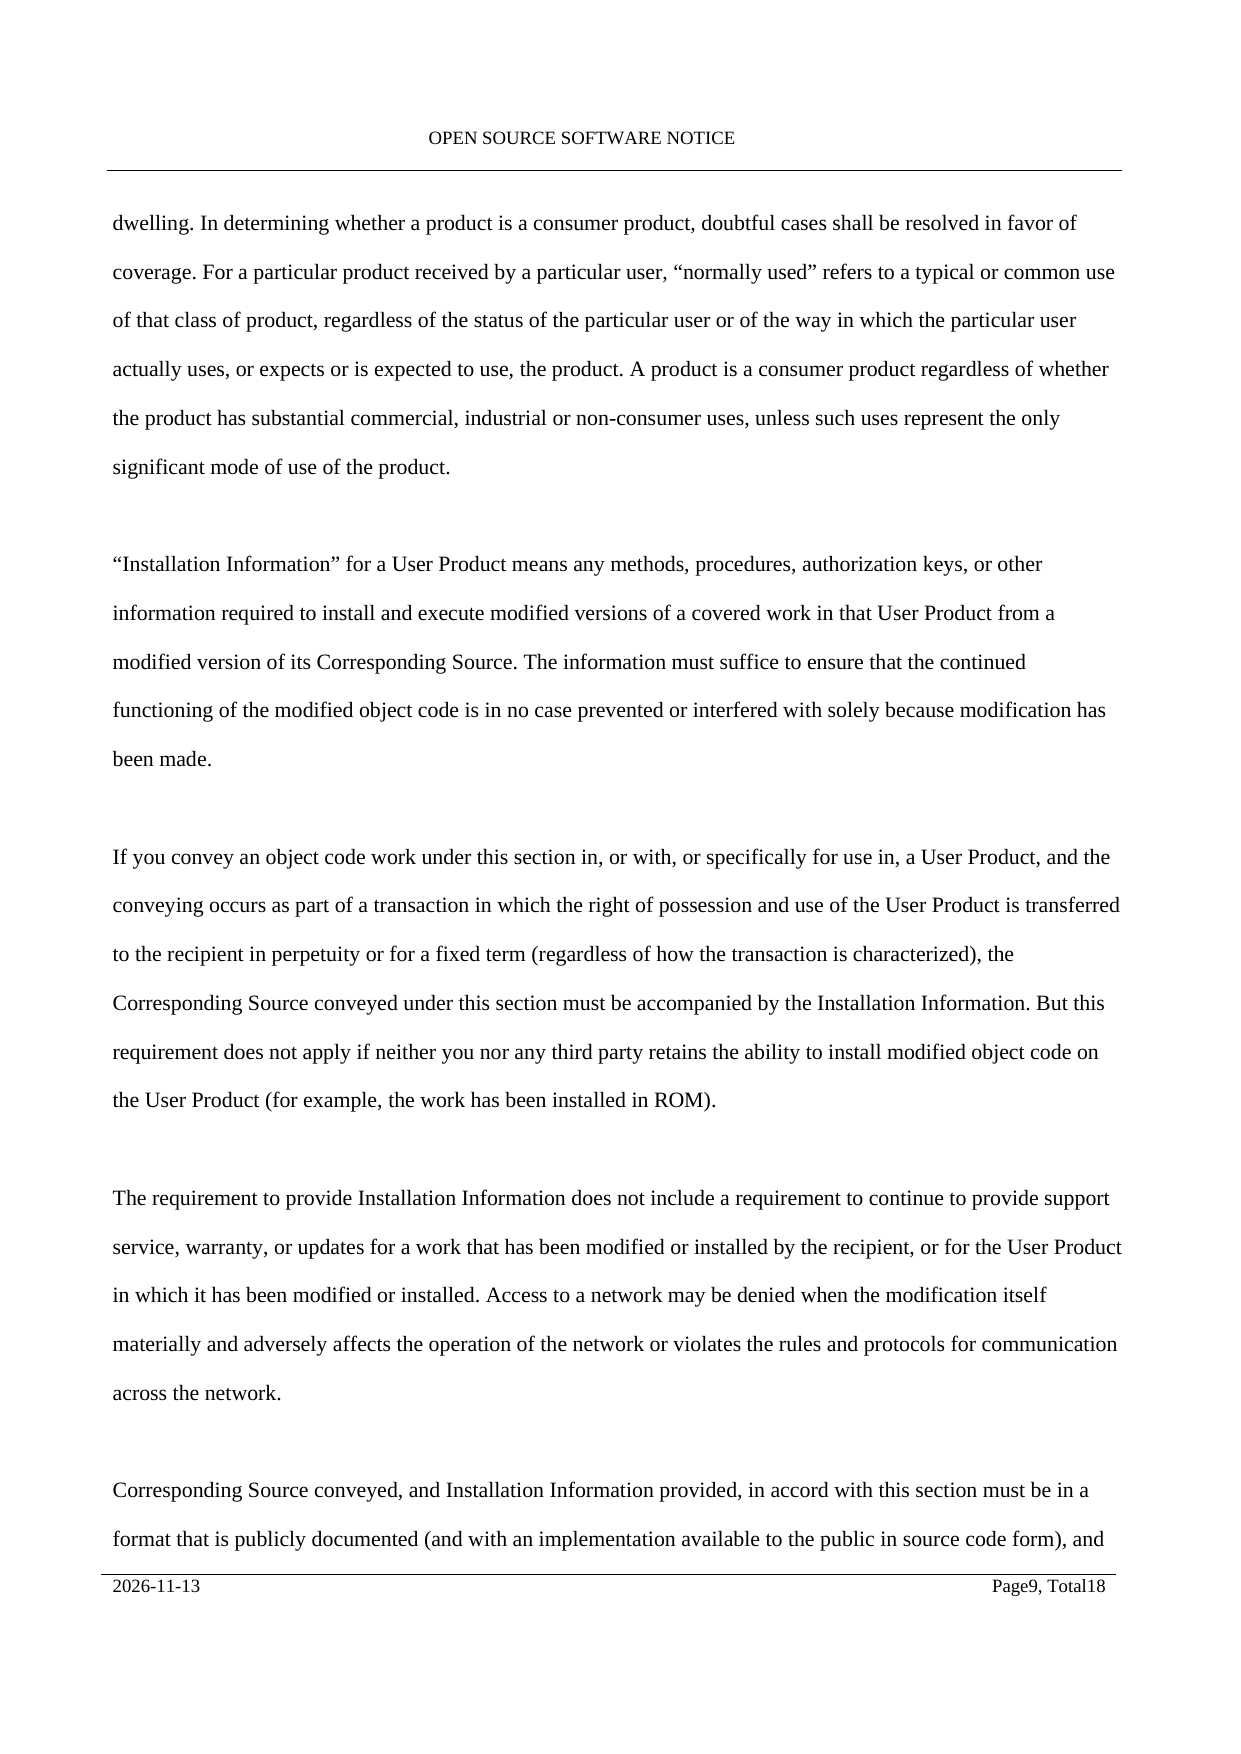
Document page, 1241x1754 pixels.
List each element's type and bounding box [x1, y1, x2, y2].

text [112, 206, 1128, 1555]
